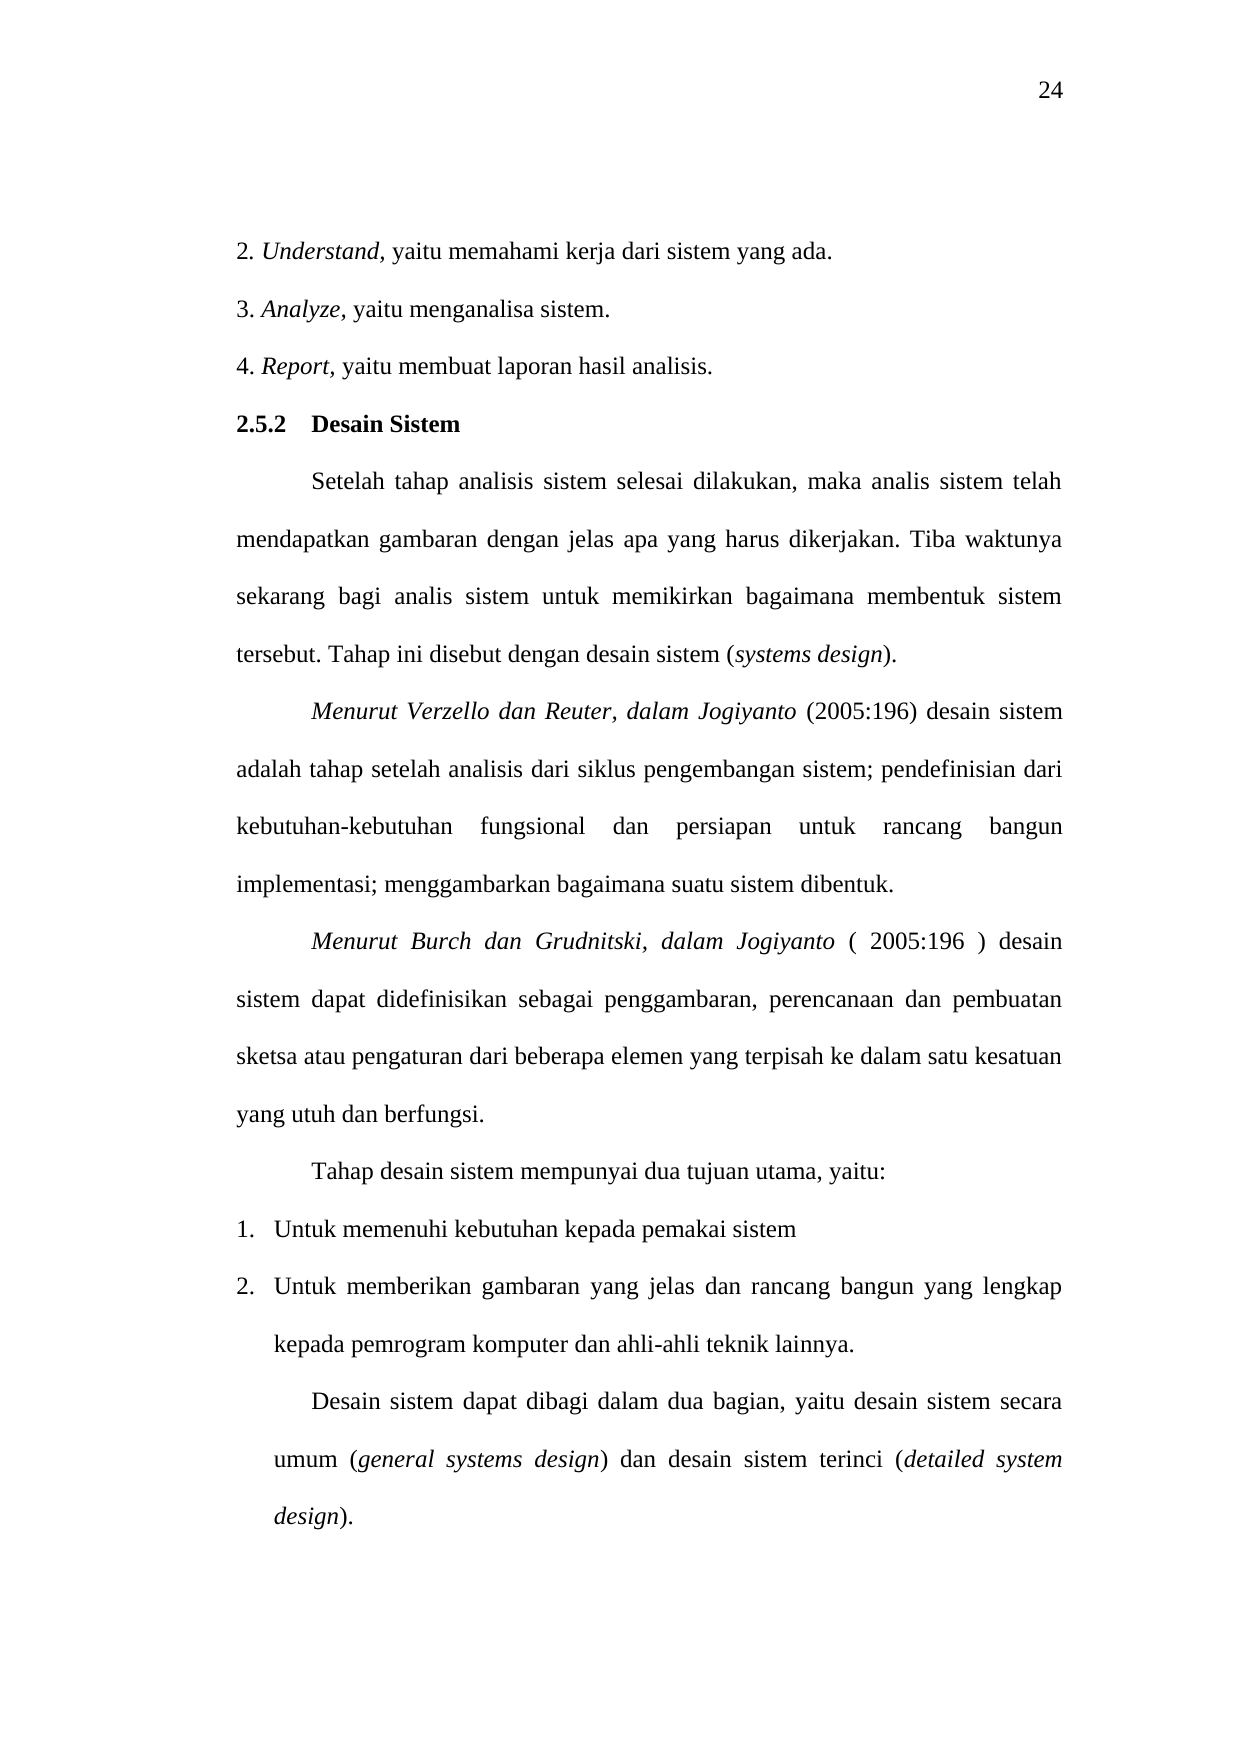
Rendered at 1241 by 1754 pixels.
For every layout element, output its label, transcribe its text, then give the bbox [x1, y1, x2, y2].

text 2.5.2 Desain Sistem [236, 409, 1063, 437]
text Menurut Burch dan Grudnitski, dalam Jogiyanto ( 2005:196 ) desain sistem dapat didefinisikan sebagai penggambaran, perencanaan dan pembuatan sketsa atau pengaturan dari beberapa elemen yang terpisah ke dalam satu kesatuan yang utuh dan berfungsi. [236, 926, 1063, 1127]
list Untuk memberikan gambaran yang jelas dan rancang bangun yang lengkap kepada pemrogram komputer dan ahli-ahli teknik lainnya. [236, 1271, 1063, 1357]
text 2. Understand, yaitu memahami kerja dari sistem yang ada. [236, 236, 1063, 265]
text Setelah tahap analisis sistem selesai dilakukan, maka analis sistem telah mendapatkan gambaran dengan jelas apa yang harus dikerjakan. Tiba waktunya sekarang bagi analis sistem untuk memikirkan bagaimana membentuk sistem tersebut. Tahap ini disebut dengan desain sistem (systems design). [236, 466, 1063, 667]
text Tahap desain sistem mempunyai dua tujuan utama, yaitu: [311, 1156, 1063, 1185]
text 3. Analyze, yaitu menganalisa sistem. [236, 294, 1063, 322]
text 4. Report, yaitu membuat laporan hasil analisis. [236, 351, 1063, 380]
text Menurut Verzello dan Reuter, dalam Jogiyanto (2005:196) desain sistem adalah tahap setelah analisis dari siklus pengembangan sistem; pendefinisian dari kebutuhan-kebutuhan fungsional dan persiapan untuk rancang bangun implementasi; menggambarkan bagaimana suatu sistem dibentuk. [236, 696, 1063, 897]
text Desain sistem dapat dibagi dalam dua bagian, yaitu desain sistem secara umum (general systems design) dan desain sistem terinci (detailed system design). [274, 1386, 1063, 1530]
list Untuk memenuhi kebutuhan kepada pemakai sistem [236, 1214, 1063, 1242]
